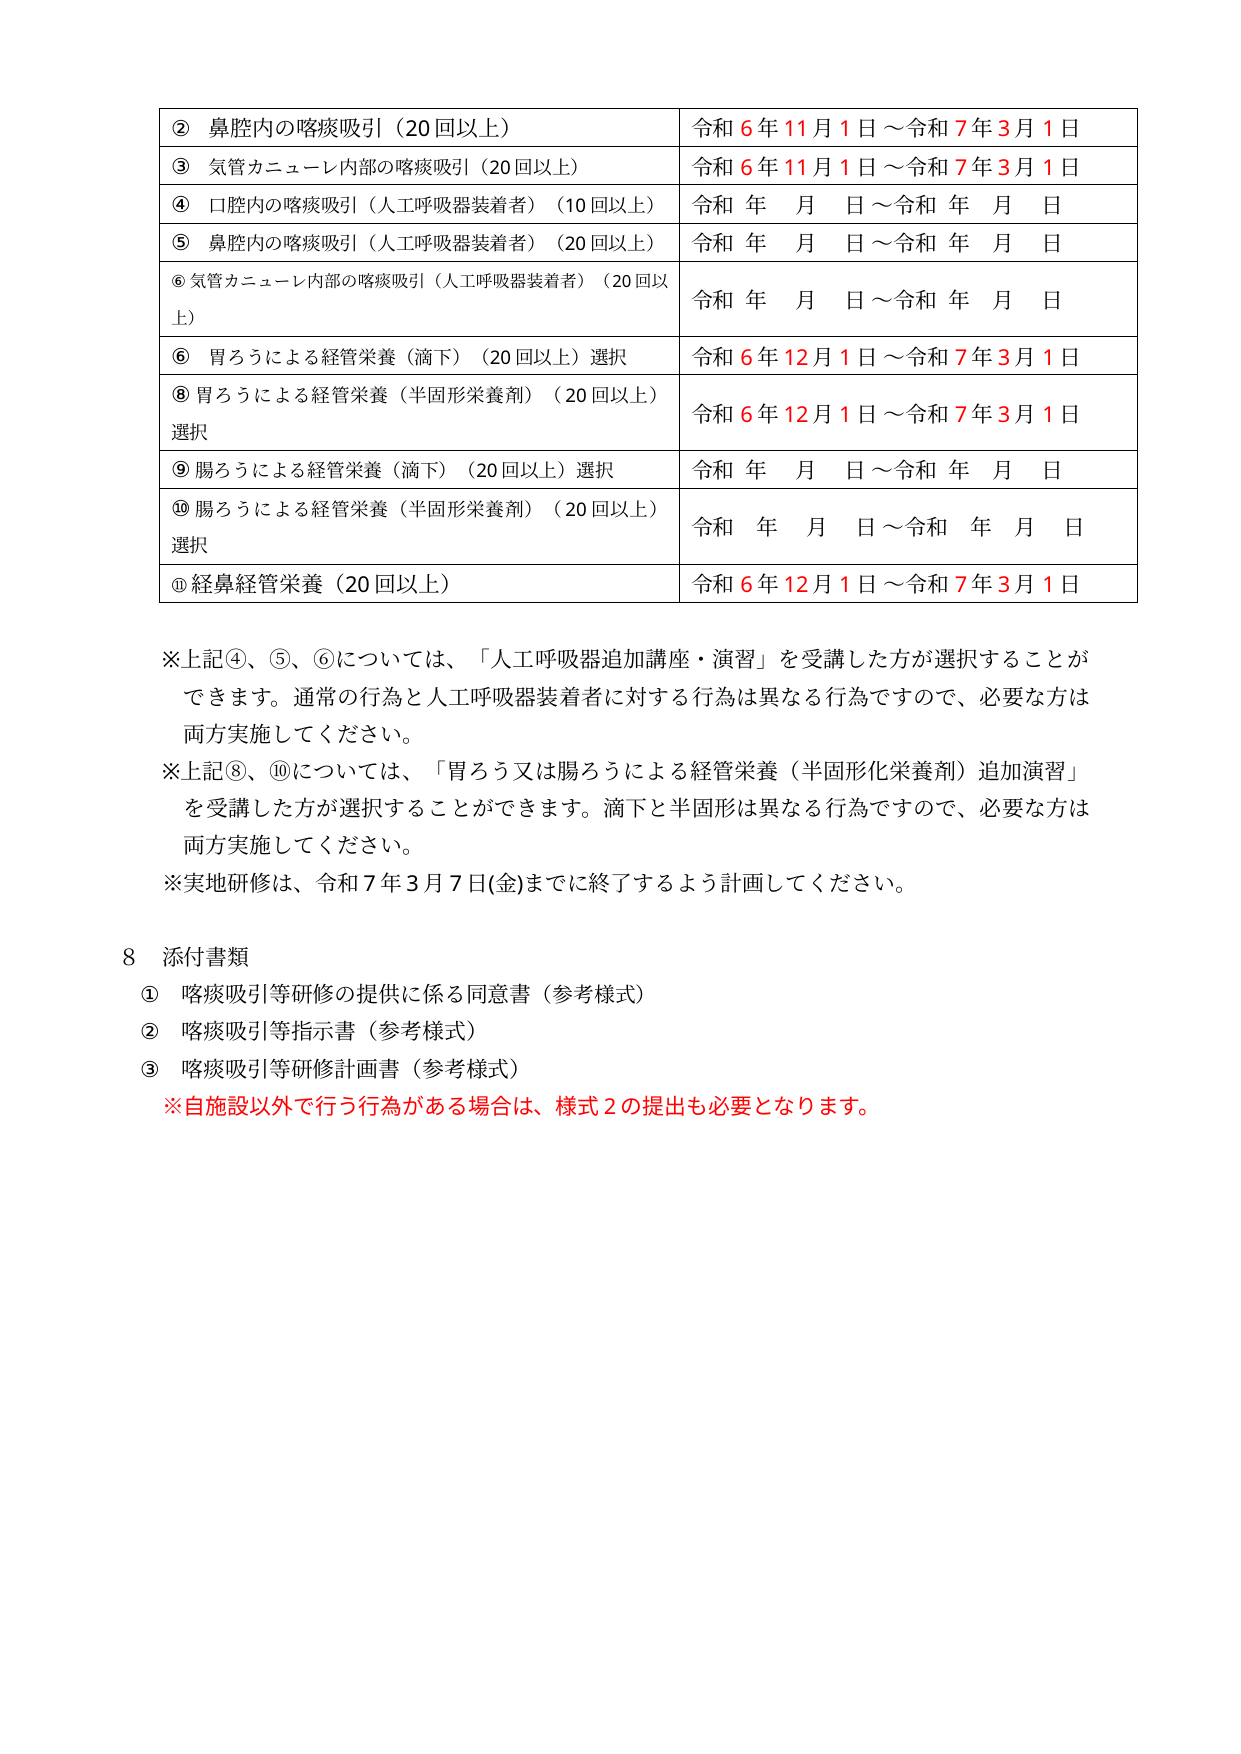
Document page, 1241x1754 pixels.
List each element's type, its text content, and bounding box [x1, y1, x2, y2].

table_cell ⑧胃ろうによる経管栄養（半固形栄養剤）（20回以上）選択 [160, 375, 679, 450]
table_cell 令和 6年12月1日 ～令和 7年3月 1日 [680, 565, 1137, 602]
text ② 喀痰吸引等指示書（参考様式） [118, 1012, 1122, 1049]
table_cell 鼻腔内の喀痰吸引（人工呼吸器装着者）（20回以上） [160, 224, 679, 261]
text ８ 添付書類 [118, 937, 1122, 974]
text ※自施設以外で行う行為がある場合は、様式2の提出も必要となります。 [118, 1086, 1122, 1123]
table_cell ⑨腸ろうによる経管栄養（滴下）（20回以上）選択 [160, 451, 679, 488]
table_cell 令和 6年12月1日 ～令和 7年3月 1日 [680, 337, 1137, 374]
table_cell 令和 年 月 日 ～令和 年 月 日 [680, 224, 1137, 261]
text ※実地研修は、令和7年3月7日(金)までに終了するよう計画してください。 [118, 863, 1122, 900]
table_cell 口腔内の喀痰吸引（人工呼吸器装着者）（10回以上） [160, 185, 679, 222]
text ※上記⑧、⑩については、「胃ろう又は腸ろうによる経管栄養（半固形化栄養剤）追加演習」を受講した方が選択することができます。滴下と半固形は異なる行為ですので、必要な方は両方実施してください。 [162, 751, 1093, 863]
table_cell ⑩腸ろうによる経管栄養（半固形栄養剤）（20回以上）選択 [160, 489, 679, 563]
table_cell 鼻腔内の喀痰吸引（20回以上） [160, 109, 679, 146]
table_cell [680, 109, 1137, 146]
table_cell 気管カニューレ内部の喀痰吸引（20回以上） [160, 147, 679, 184]
table_cell 令和 6年12月1日 ～令和 7年3月 1日 [680, 375, 1137, 450]
table_cell 胃ろうによる経管栄養（滴下）（20回以上）選択 [160, 337, 679, 374]
text ① 喀痰吸引等研修の提供に係る同意書（参考様式） [118, 974, 1122, 1012]
text ※上記④、⑤、⑥については、「人工呼吸器追加講座・演習」を受講した方が選択することができます。通常の行為と人工呼吸器装着者に対する行為は異なる行為ですので、必要な方は両方実施してください。 [162, 640, 1093, 751]
text ③ 喀痰吸引等研修計画書（参考様式） [118, 1049, 1122, 1086]
table_cell 令和 年 月 日 ～令和 年 月 日 [680, 451, 1137, 488]
table_cell ⑥気管カニューレ内部の喀痰吸引（人工呼吸器装着者）（20回以上） [160, 262, 679, 336]
table_cell 令和 年 月 日 ～令和 年 月 日 [680, 489, 1137, 563]
table_cell 令和 6年11月1日 ～令和 7年3月 1日 [680, 147, 1137, 184]
table_cell 令和 年 月 日 ～令和 年 月 日 [680, 185, 1137, 222]
table_cell 令和 年 月 日 ～令和 年 月 日 [680, 262, 1137, 336]
table_cell ⑪経鼻経管栄養（20回以上） [160, 565, 679, 602]
